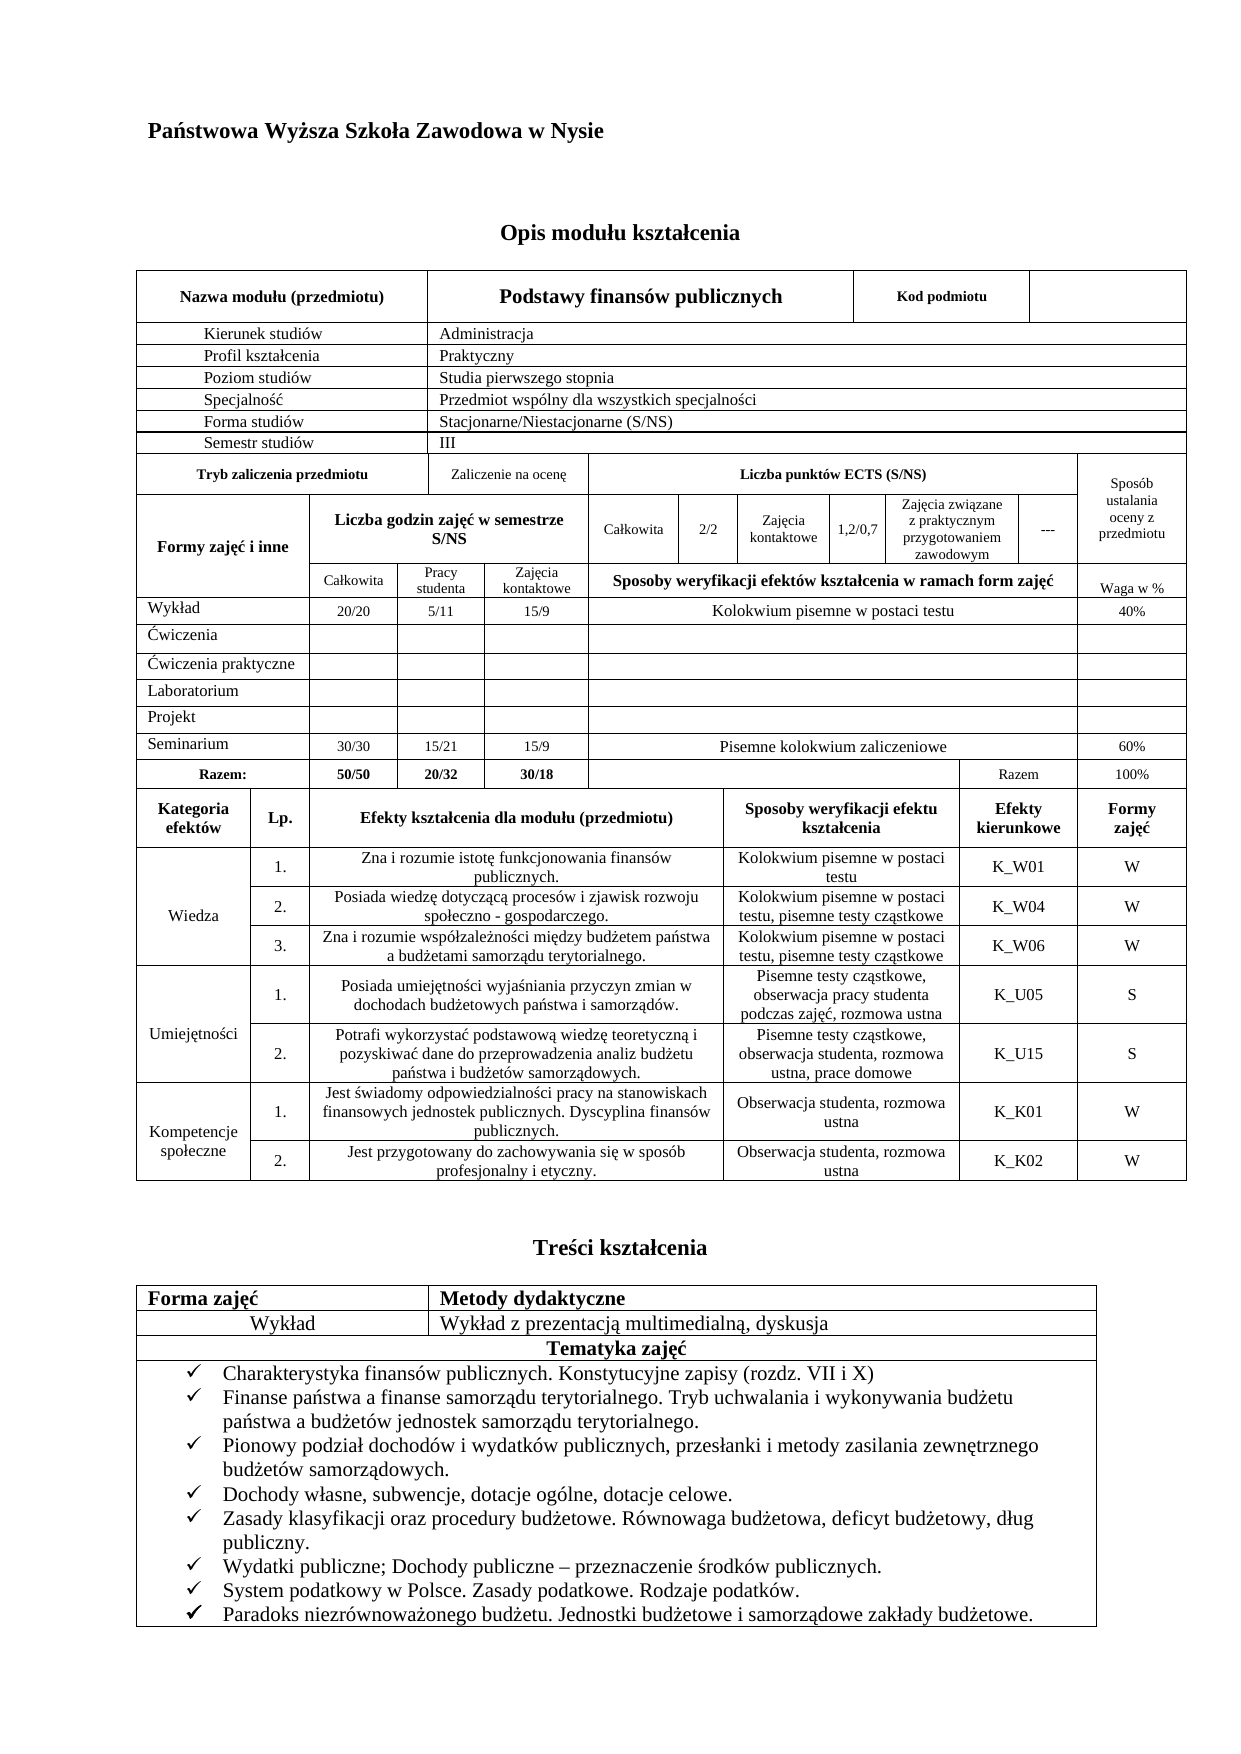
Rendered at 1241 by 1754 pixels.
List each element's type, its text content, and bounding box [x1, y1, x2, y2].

table_cell Wykład [137, 1311, 428, 1335]
table_cell Praktyczny [428, 345, 1186, 366]
table_cell Ćwiczenia praktyczne [137, 654, 309, 679]
table_cell K_W01 [960, 848, 1077, 886]
table_cell Kompetencje społeczne [137, 1083, 250, 1180]
table_cell Całkowita [310, 564, 397, 597]
table_cell [589, 707, 1077, 732]
table_cell 50/50 [310, 760, 397, 788]
table_cell Efekty kształcenia dla modułu (przedmiotu) [310, 789, 723, 847]
table_cell 3. [251, 926, 309, 965]
table_cell [310, 680, 397, 706]
table_cell [589, 625, 1077, 653]
table_cell Sposoby weryfikacji efektów kształcenia w ramach form zajęć [589, 564, 1077, 597]
table_cell Obserwacja studenta, rozmowa ustna [724, 1141, 959, 1180]
table_cell 5/11 [398, 598, 484, 624]
table_cell Formy zajęć i inne [137, 495, 309, 597]
table_cell Waga w % [1078, 564, 1186, 597]
table_cell Liczba punktów ECTS (S/NS) [589, 454, 1077, 494]
table_cell [485, 625, 588, 653]
table_cell --- [1019, 495, 1077, 562]
table_cell Pisemne kolokwium zaliczeniowe [589, 734, 1077, 759]
table_cell III [428, 433, 1186, 453]
table_cell Stacjonarne/Niestacjonarne (S/NS) [428, 411, 1186, 431]
table_cell 2. [251, 1024, 309, 1082]
table_cell Studia pierwszego stopnia [428, 367, 1186, 388]
table_cell Razem [960, 760, 1077, 788]
table_cell K_W04 [960, 887, 1077, 925]
table_cell Sposoby weryfikacji efektu kształcenia [724, 789, 959, 847]
table_cell Projekt [137, 707, 309, 732]
table_cell Zajęcia związane z praktycznym przygotowaniem zawodowym [886, 495, 1018, 562]
table_cell 30/30 [310, 734, 397, 759]
table_cell Poziom studiów [137, 367, 427, 388]
table_cell 20/32 [398, 760, 484, 788]
table_cell Zajęcia kontaktowe [485, 564, 588, 597]
table_cell Pisemne testy cząstkowe, obserwacja studenta, rozmowa ustna, prace domowe [724, 1024, 959, 1082]
table_header Forma zajęć [137, 1286, 428, 1310]
table_cell 60% [1078, 734, 1186, 759]
table_cell Jest przygotowany do zachowywania się w sposób profesjonalny i etyczny. [310, 1141, 723, 1180]
table_cell S [1078, 966, 1186, 1023]
table_header Metody dydaktyczne [429, 1286, 1096, 1310]
table_cell Administracja [428, 323, 1186, 344]
table_cell Kategoria efektów [137, 789, 250, 847]
table_cell [310, 654, 397, 679]
table_cell Formy zajęć [1078, 789, 1186, 847]
table_cell Zaliczenie na ocenę [429, 454, 588, 494]
table_cell K_K01 [960, 1083, 1077, 1140]
table_cell Tematyka zajęć [137, 1336, 1096, 1360]
table_cell [1078, 625, 1186, 653]
table_cell Profil kształcenia [137, 345, 427, 366]
table_cell W [1078, 1141, 1186, 1180]
table_cell Zna i rozumie współzależności między budżetem państwa a budżetami samorządu terytorialnego. [310, 926, 723, 965]
table_cell 2. [251, 1141, 309, 1180]
table_cell Wykład [137, 598, 309, 624]
table_cell [1078, 680, 1186, 706]
table_header [1030, 271, 1186, 322]
table_cell W [1078, 887, 1186, 925]
table_cell K_U15 [960, 1024, 1077, 1082]
table_cell Kierunek studiów [137, 323, 427, 344]
table_cell Zajęcia kontaktowe [738, 495, 829, 562]
table_cell [398, 707, 484, 732]
table_cell K_K02 [960, 1141, 1077, 1180]
table_cell Wiedza [137, 848, 250, 965]
table_cell 15/9 [485, 598, 588, 624]
text Państwowa Wyższa Szkoła Zawodowa w Nysie [148, 117, 1092, 143]
table_cell Lp. [251, 789, 309, 847]
table_cell 1. [251, 966, 309, 1023]
table_cell [398, 680, 484, 706]
table_cell 15/21 [398, 734, 484, 759]
table_cell Przedmiot wspólny dla wszystkich specjalności [428, 389, 1186, 409]
table_cell W [1078, 1083, 1186, 1140]
table_cell Obserwacja studenta, rozmowa ustna [724, 1083, 959, 1140]
table_cell K_U05 [960, 966, 1077, 1023]
table_cell Forma studiów [137, 411, 427, 431]
table_cell Posiada umiejętności wyjaśniania przyczyn zmian w dochodach budżetowych państwa i samorządów. [310, 966, 723, 1023]
table_cell Wykład z prezentacją multimedialną, dyskusja [429, 1311, 1096, 1335]
table_cell 1. [251, 848, 309, 886]
text Treści kształcenia [148, 1234, 1092, 1260]
table_cell Posiada wiedzę dotyczącą procesów i zjawisk rozwoju społeczno - gospodarczego. [310, 887, 723, 925]
table_cell 2/2 [679, 495, 737, 562]
table_cell Pracy studenta [398, 564, 484, 597]
table_cell 2. [251, 887, 309, 925]
table_cell Seminarium [137, 734, 309, 759]
table_cell 15/9 [485, 734, 588, 759]
table_cell [589, 680, 1077, 706]
table_cell Efekty kierunkowe [960, 789, 1077, 847]
text Opis modułu kształcenia [148, 219, 1092, 245]
table_header Kod podmiotu [854, 271, 1029, 322]
table_cell [485, 654, 588, 679]
table_cell S [1078, 1024, 1186, 1082]
table_cell K_W06 [960, 926, 1077, 965]
table_cell [398, 654, 484, 679]
table_cell Kolokwium pisemne w postaci testu, pisemne testy cząstkowe [724, 926, 959, 965]
table_cell Razem: [137, 760, 309, 788]
table_cell [398, 625, 484, 653]
table_cell Umiejętności [137, 966, 250, 1082]
table_cell Kolokwium pisemne w postaci testu, pisemne testy cząstkowe [724, 887, 959, 925]
table_cell Tryb zaliczenia przedmiotu [137, 454, 428, 494]
table_cell [310, 707, 397, 732]
table_cell 30/18 [485, 760, 588, 788]
table_cell Kolokwium pisemne w postaci testu [724, 848, 959, 886]
table_cell Specjalność [137, 389, 427, 409]
table_cell Potrafi wykorzystać podstawową wiedzę teoretyczną i pozyskiwać dane do przeprowadzenia analiz budżetu państwa i budżetów samorządowych. [310, 1024, 723, 1082]
table_cell Jest świadomy odpowiedzialności pracy na stanowiskach finansowych jednostek publicznych. Dyscyplina finansów publicznych. [310, 1083, 723, 1140]
table_cell W [1078, 926, 1186, 965]
table_header Podstawy finansów publicznych [428, 271, 853, 322]
table_cell Semestr studiów [137, 433, 427, 453]
table_cell [485, 707, 588, 732]
table_cell Laboratorium [137, 680, 309, 706]
table_cell 1. [251, 1083, 309, 1140]
table_cell Liczba godzin zajęć w semestrze S/NS [310, 495, 588, 562]
table_cell Ćwiczenia [137, 625, 309, 653]
table_cell [1078, 654, 1186, 679]
table_cell 1,2/0,7 [830, 495, 885, 562]
table_cell Zna i rozumie istotę funkcjonowania finansów publicznych. [310, 848, 723, 886]
table_cell Sposób ustalania oceny z przedmiotu [1078, 454, 1186, 562]
table_cell [1078, 707, 1186, 732]
table_cell [589, 654, 1077, 679]
table_cell 40% [1078, 598, 1186, 624]
table_cell Charakterystyka finansów publicznych. Konstytucyjne zapisy (rozdz. VII i X) Finanse państwa a finanse samorządu terytorialnego. Tryb uchwalania i wykonywania budżetu państwa a budżetów jednostek samorządu terytorialnego. Pionowy podział dochodów i wydatków publicznych, przesłanki i metody zasilania zewnętrznego budżetów samorządowych. Dochody własne, subwencje, dotacje ogólne, dotacje celowe. Zasady klasyfikacji oraz procedury budżetowe. Równowaga budżetowa, deficyt budżetowy, dług publiczny. Wydatki publiczne; Dochody publiczne – przeznaczenie środków publicznych. System podatkowy w Polsce. Zasady podatkowe. Rodzaje podatków. Paradoks niezrównoważonego budżetu. Jednostki budżetowe i samorządowe zakłady budżetowe. [137, 1361, 1096, 1626]
table_cell [485, 680, 588, 706]
table_cell [589, 760, 959, 788]
table_header Nazwa modułu (przedmiotu) [137, 271, 427, 322]
table_cell Całkowita [589, 495, 678, 562]
table_cell Kolokwium pisemne w postaci testu [589, 598, 1077, 624]
table_cell 20/20 [310, 598, 397, 624]
table_cell [310, 625, 397, 653]
table_cell Pisemne testy cząstkowe, obserwacja pracy studenta podczas zajęć, rozmowa ustna [724, 966, 959, 1023]
table_cell 100% [1078, 760, 1186, 788]
table_cell W [1078, 848, 1186, 886]
